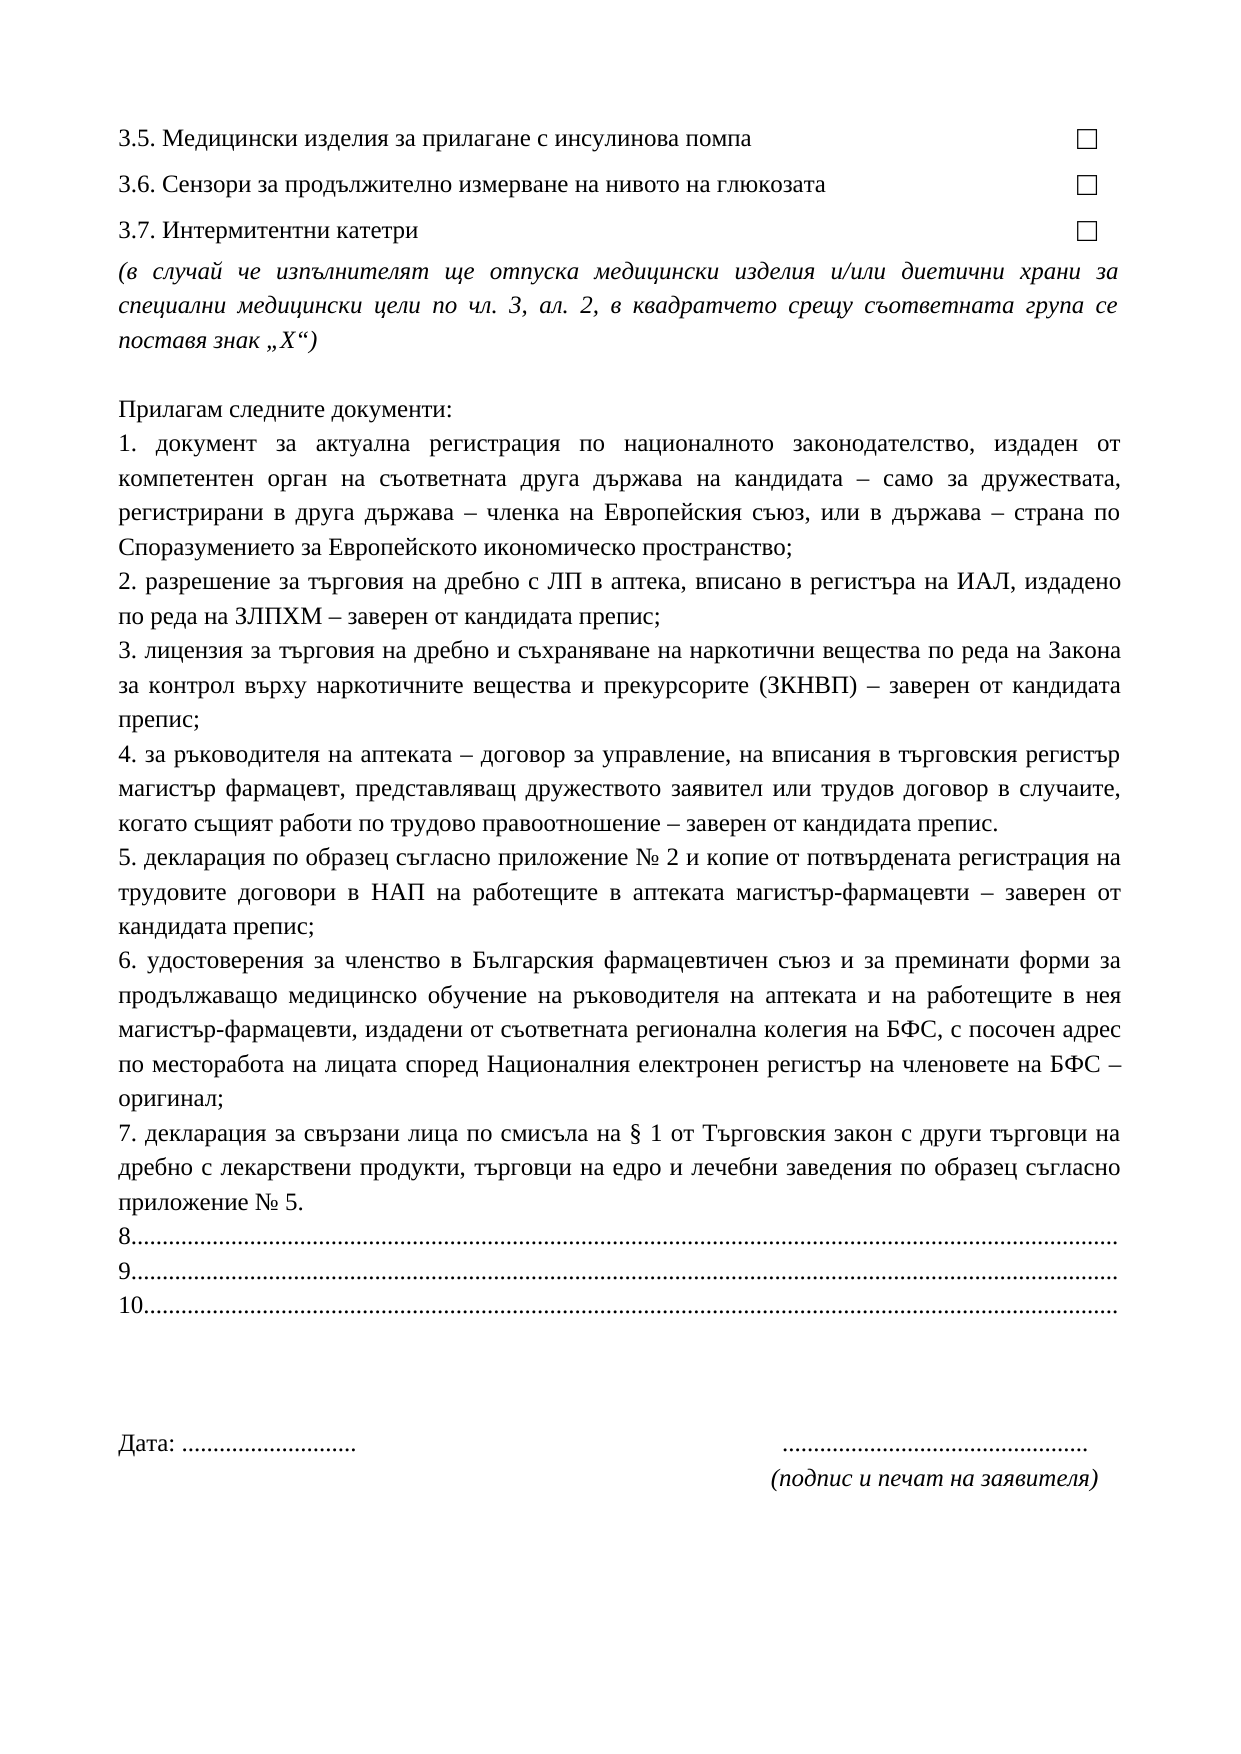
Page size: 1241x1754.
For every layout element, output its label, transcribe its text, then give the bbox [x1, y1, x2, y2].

text Прилагам следните документи: [118, 394, 1122, 423]
text 3.6. Сензори за продължително измерване на нивото на глюкозата □ [118, 164, 1122, 202]
text 1. документ за актуална регистрация по националното законодателство, издаден от компетентен орган на съответната друга държава на кандидата – само за дружествата, регистрирани в друга държава – членка на Европейския съюз, или в държава – страна по Споразумението за Европейското икономическо пространство; [118, 428, 1122, 561]
text (в случай че изпълнителят ще отпуска медицински изделия и/или диетични храни за специални медицински цели по чл. 3, ал. 2, в квадратчето срещу съответната група се поставя знак „Х“) [118, 256, 1122, 354]
text 3.5. Медицински изделия за прилагане с инсулинова помпа □ [118, 118, 1122, 156]
text 9.............................................................................................................................................................. [118, 1256, 1122, 1284]
text 3.7. Интермитентни катетри □ [118, 210, 1122, 248]
text 10............................................................................................................................................................ [118, 1290, 1122, 1319]
text Дата: ............................ ................................................. [118, 1428, 1122, 1457]
text (подпис и печат на заявителя) [118, 1463, 1122, 1491]
text 2. разрешение за търговия на дребно с ЛП в аптека, вписано в регистъра на ИАЛ, издадено по реда на ЗЛПХМ – заверен от кандидата препис; [118, 566, 1122, 629]
text 3. лицензия за търговия на дребно и съхраняване на наркотични вещества по реда на Закона за контрол върху наркотичните вещества и прекурсорите (ЗКНВП) – заверен от кандидата препис; [118, 635, 1122, 733]
text 4. за ръководителя на аптеката – договор за управление, на вписания в търговския регистър магистър фармацевт, представляващ дружеството заявител или трудов договор в случаите, когато същият работи по трудово правоотношение – заверен от кандидата препис. [118, 739, 1122, 836]
text 8.............................................................................................................................................................. [118, 1221, 1122, 1250]
text 6. удостоверения за членство в Българския фармацевтичен съюз и за преминати форми за продължаващо медицинско обучение на ръководителя на аптеката и на работещите в нея магистър-фармацевти, издадени от съответната регионална колегия на БФС, с посочен адрес по месторабота на лицата според Националния електронен регистър на членовете на БФС – оригинал; [118, 946, 1122, 1112]
text 7. декларация за свързани лица по смисъла на § 1 от Търговския закон с други търговци на дребно с лекарствени продукти, търговци на едро и лечебни заведения по образец съгласно приложение № 5. [118, 1118, 1122, 1216]
text 5. декларация по образец съгласно приложение № 2 и копие от потвърдената регистрация на трудовите договори в НАП на работещите в аптеката магистър-фармацевти – заверен от кандидата препис; [118, 842, 1122, 940]
